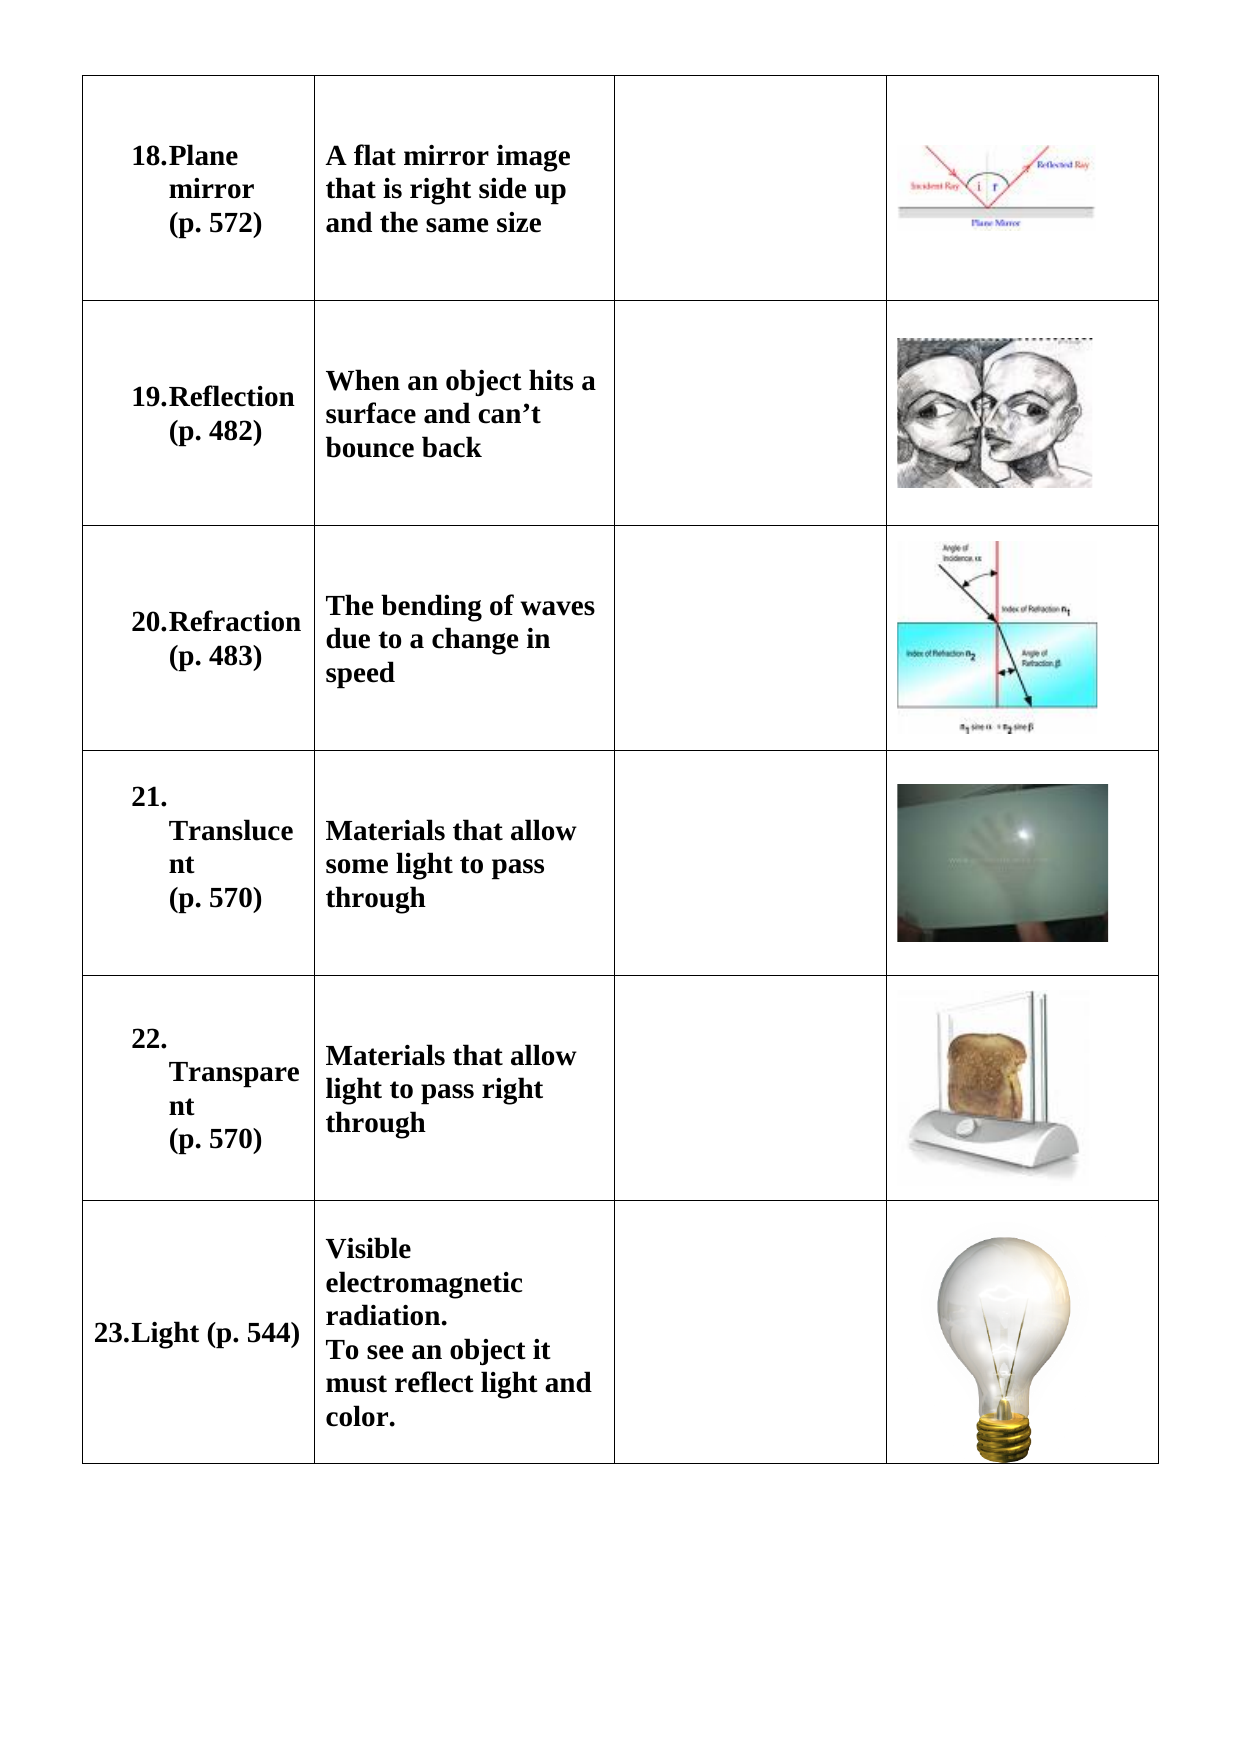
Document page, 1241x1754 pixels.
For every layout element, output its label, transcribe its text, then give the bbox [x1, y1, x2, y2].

table_cell [1110, 1201, 1158, 1462]
table_cell Materials that allow light to pass right through [315, 976, 614, 1200]
table_cell When an object hits a surface and can’t bounce back [315, 301, 614, 525]
table_cell [887, 751, 1158, 975]
table_cell The bending of waves due to a change in speed [315, 526, 614, 750]
table_cell Transparent (p. 570) [83, 976, 314, 1200]
table_cell Plane mirror (p. 572) [83, 76, 314, 300]
table_cell [615, 751, 886, 975]
table_cell A flat mirror image that is right side up and the same size [315, 76, 614, 300]
table_cell [887, 1201, 897, 1462]
table_cell Reflection (p. 482) [83, 301, 314, 525]
picture [897, 1201, 1110, 1463]
picture [897, 784, 1109, 942]
picture [897, 145, 1096, 231]
table_cell [615, 301, 886, 525]
table_cell Light (p. 544) [83, 1201, 314, 1462]
table_cell [887, 301, 1158, 525]
table_cell [887, 976, 1158, 1200]
table_cell [887, 76, 1158, 300]
table_cell [615, 76, 886, 300]
picture [897, 541, 1098, 734]
table_cell Translucent (p. 570) [83, 751, 314, 975]
table_cell [887, 526, 1158, 750]
table_cell Visible electromagnetic radiation. To see an object it must reflect light and color. [315, 1201, 614, 1462]
picture [897, 990, 1090, 1186]
picture [897, 338, 1093, 488]
table_cell [615, 526, 886, 750]
table_cell Materials that allow some light to pass through [315, 751, 614, 975]
table_cell [615, 976, 886, 1200]
table_cell Refraction (p. 483) [83, 526, 314, 750]
table_cell [615, 1201, 886, 1462]
